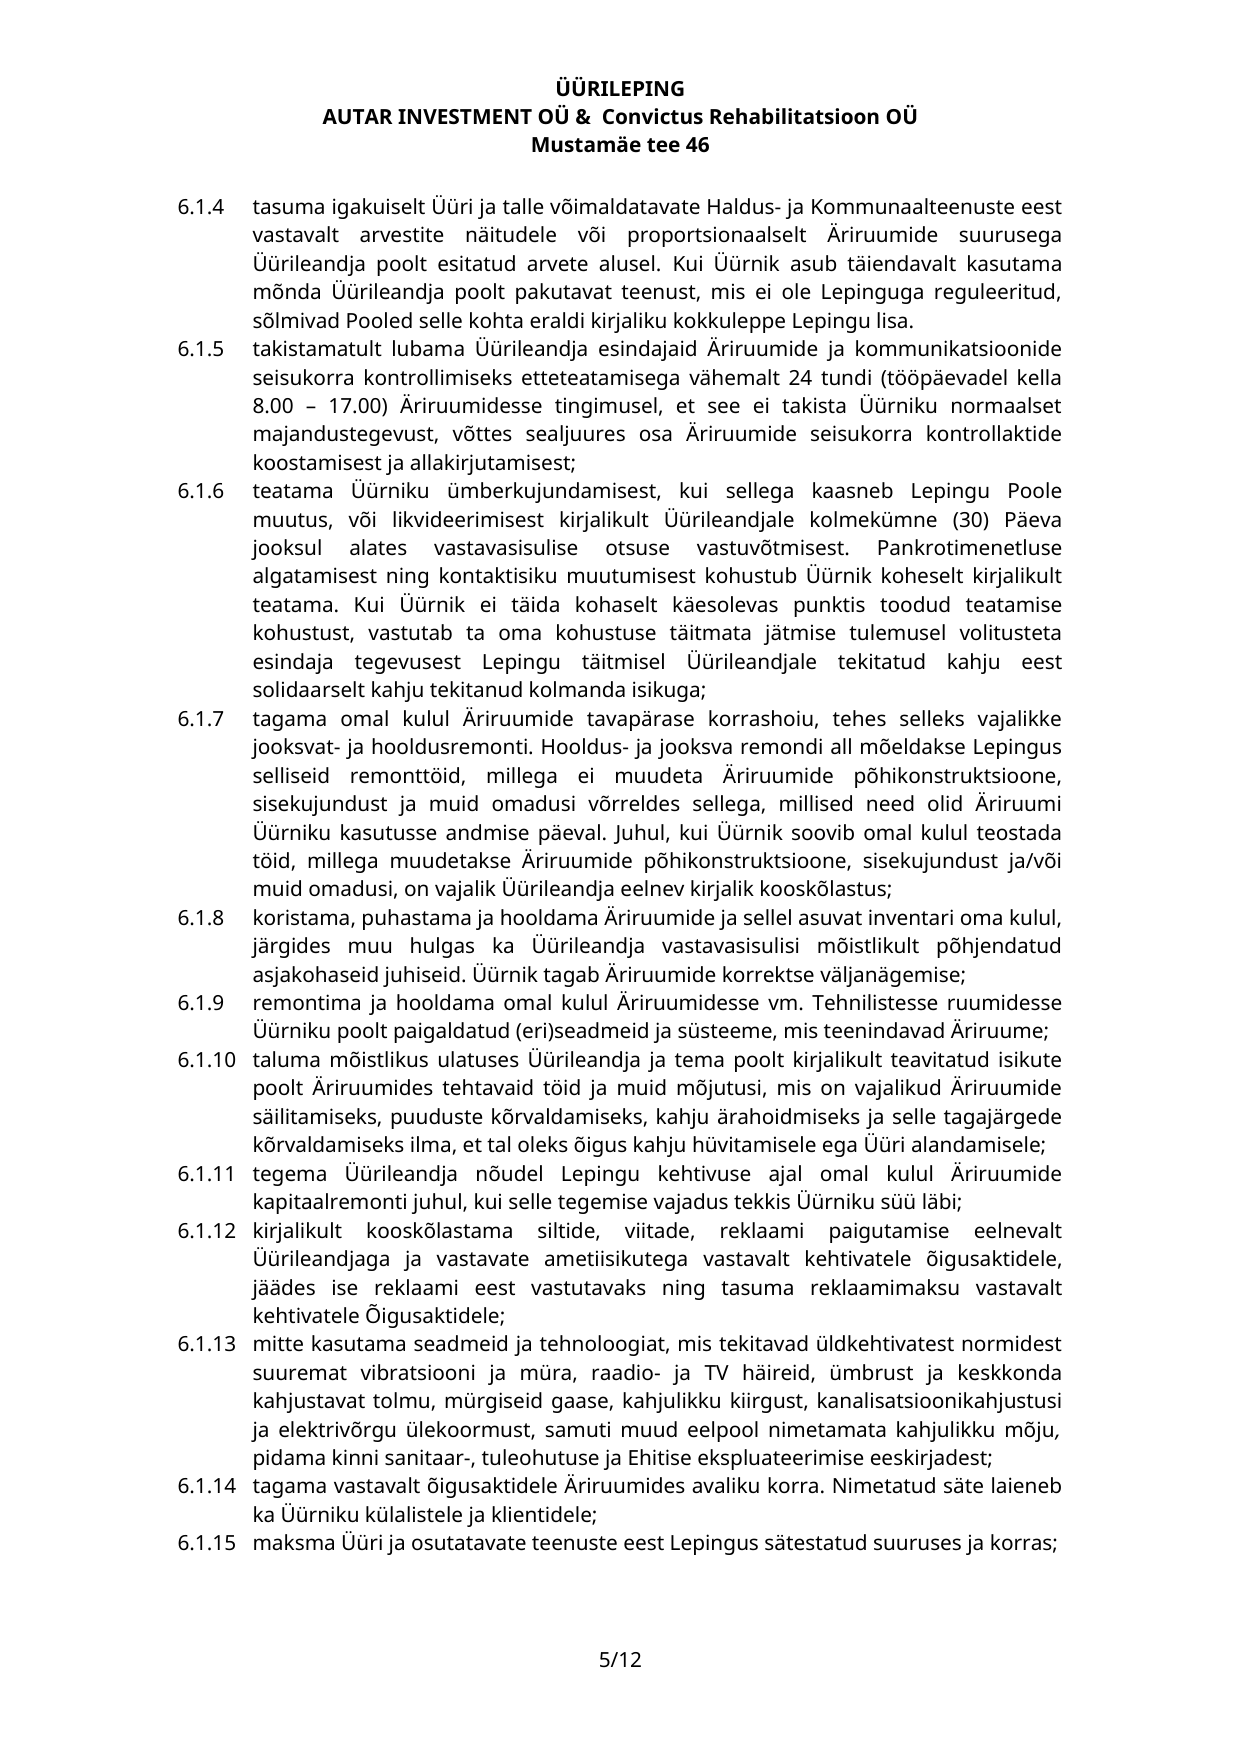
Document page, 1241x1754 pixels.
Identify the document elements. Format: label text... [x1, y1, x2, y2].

list koristama, puhastama ja hooldama Äriruumide ja sellel asuvat inventari oma kulul, järgides muu hulgas ka Üürileandja vastavasisulisi mõistlikult põhjendatud asjakohaseid juhiseid. Üürnik tagab Äriruumide korrektse väljanägemise; [177, 903, 1063, 988]
list teatama Üürniku ümberkujundamisest, kui sellega kaasneb Lepingu Poole muutus, või likvideerimisest kirjalikult Üürileandjale kolmekümne (30) Päeva jooksul alates vastavasisulise otsuse vastuvõtmisest. Pankrotimenetluse algatamisest ning kontaktisiku muutumisest kohustub Üürnik koheselt kirjalikult teatama. Kui Üürnik ei täida kohaselt käesolevas punktis toodud teatamise kohustust, vastutab ta oma kohustuse täitmata jätmise tulemusel volitusteta esindaja tegevusest Lepingu täitmisel Üürileandjale tekitatud kahju eest solidaarselt kahju tekitanud kolmanda isikuga; [177, 476, 1063, 704]
list maksma Üüri ja osutatavate teenuste eest Lepingus sätestatud suuruses ja korras; [177, 1528, 1063, 1557]
list tegema Üürileandja nõudel Lepingu kehtivuse ajal omal kulul Äriruumide kapitaalremonti juhul, kui selle tegemise vajadus tekkis Üürniku süü läbi; [177, 1159, 1063, 1216]
list tagama vastavalt õigusaktidele Äriruumides avaliku korra. Nimetatud säte laieneb ka Üürniku külalistele ja klientidele; [177, 1472, 1063, 1528]
list taluma mõistlikus ulatuses Üürileandja ja tema poolt kirjalikult teavitatud isikute poolt Äriruumides tehtavaid töid ja muid mõjutusi, mis on vajalikud Äriruumide säilitamiseks, puuduste kõrvaldamiseks, kahju ärahoidmiseks ja selle tagajärgede kõrvaldamiseks ilma, et tal oleks õigus kahju hüvitamisele ega Üüri alandamisele; [177, 1045, 1063, 1159]
list tagama omal kulul Äriruumide tavapärase korrashoiu, tehes selleks vajalikke jooksvat- ja hooldusremonti. Hooldus- ja jooksva remondi all mõeldakse Lepingus selliseid remonttöid, millega ei muudeta Äriruumide põhikonstruktsioone, sisekujundust ja muid omadusi võrreldes sellega, millised need olid Äriruumi Üürniku kasutusse andmise päeval. Juhul, kui Üürnik soovib omal kulul teostada töid, millega muudetakse Äriruumide põhikonstruktsioone, sisekujundust ja/või muid omadusi, on vajalik Üürileandja eelnev kirjalik kooskõlastus; [177, 704, 1063, 903]
list remontima ja hooldama omal kulul Äriruumidesse vm. Tehnilistesse ruumidesse Üürniku poolt paigaldatud (eri)seadmeid ja süsteeme, mis teenindavad Äriruume; [177, 988, 1063, 1045]
list takistamatult lubama Üürileandja esindajaid Äriruumide ja kommunikatsioonide seisukorra kontrollimiseks etteteatamisega vähemalt 24 tundi (tööpäevadel kella 8.00 – 17.00) Äriruumidesse tingimusel, et see ei takista Üürniku normaalset majandustegevust, võttes sealjuures osa Äriruumide seisukorra kontrollaktide koostamisest ja allakirjutamisest; [177, 334, 1063, 476]
list tasuma igakuiselt Üüri ja talle võimaldatavate Haldus- ja Kommunaalteenuste eest vastavalt arvestite näitudele või proportsionaalselt Äriruumide suurusega Üürileandja poolt esitatud arvete alusel. Kui Üürnik asub täiendavalt kasutama mõnda Üürileandja poolt pakutavat teenust, mis ei ole Lepinguga reguleeritud, sõlmivad Pooled selle kohta eraldi kirjaliku kokkuleppe Lepingu lisa. [177, 192, 1063, 334]
list mitte kasutama seadmeid ja tehnoloogiat, mis tekitavad üldkehtivatest normidest suuremat vibratsiooni ja müra, raadio- ja TV häireid, ümbrust ja keskkonda kahjustavat tolmu, mürgiseid gaase, kahjulikku kiirgust, kanalisatsioonikahjustusi ja elektrivõrgu ülekoormust, samuti muud eelpool nimetamata kahjulikku mõju, pidama kinni sanitaar-, tuleohutuse ja Ehitise ekspluateerimise eeskirjadest; [177, 1329, 1063, 1472]
list kirjalikult kooskõlastama siltide, viitade, reklaami paigutamise eelnevalt Üürileandjaga ja vastavate ametiisikutega vastavalt kehtivatele õigusaktidele, jäädes ise reklaami eest vastutavaks ning tasuma reklaamimaksu vastavalt kehtivatele Õigusaktidele; [177, 1216, 1063, 1329]
